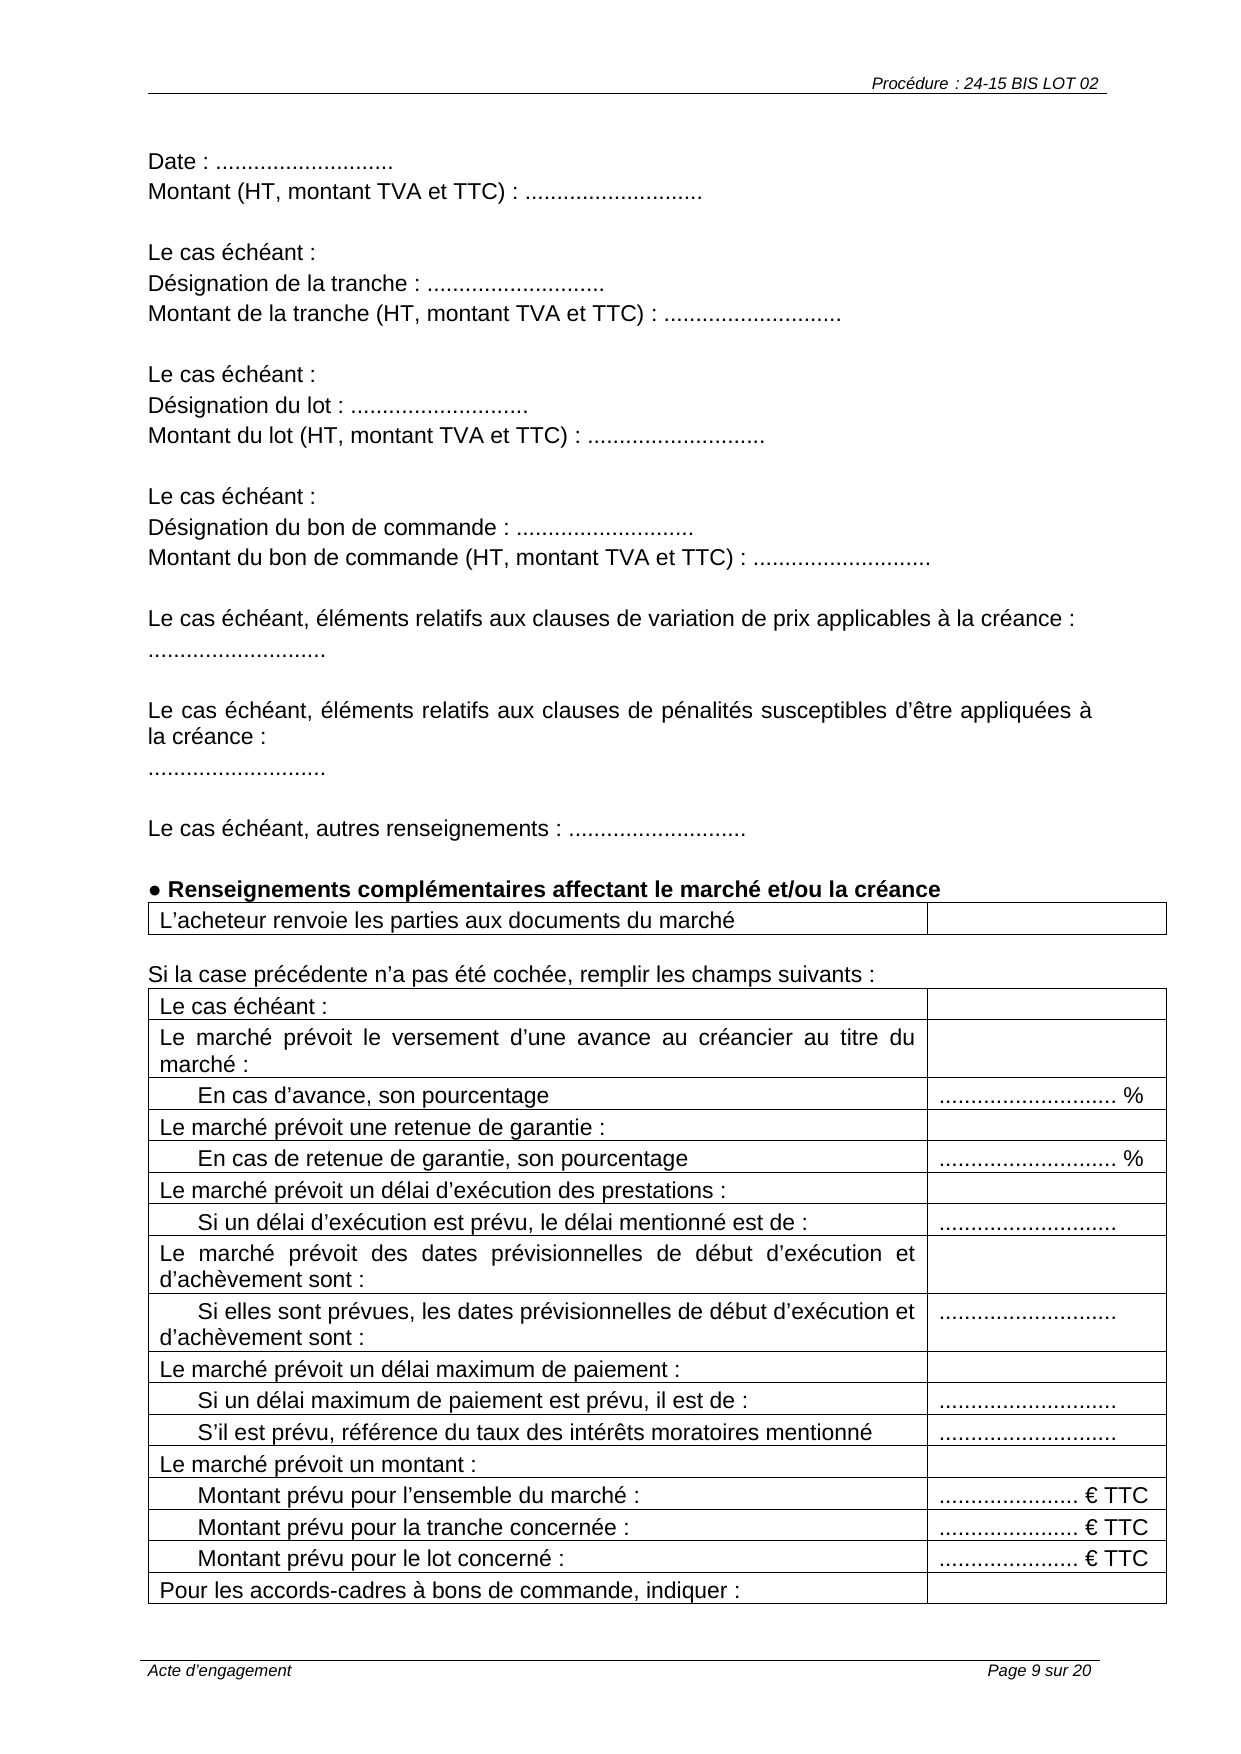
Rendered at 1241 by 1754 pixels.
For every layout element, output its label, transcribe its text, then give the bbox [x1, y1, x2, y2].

table_cell [928, 1020, 1166, 1077]
table_cell Le marché prévoit le versement d’une avance au créancier au titre du marché : [149, 1020, 927, 1077]
table_cell Le marché prévoit une retenue de garantie : [149, 1110, 927, 1140]
text Le cas échéant : [148, 239, 1093, 266]
table_cell ............................ [928, 1204, 1166, 1235]
table_cell ...................... € TTC [928, 1478, 1166, 1508]
text Montant du bon de commande (HT, montant TVA et TTC) : ............................ [148, 544, 1093, 571]
table_cell ............................ % [928, 1141, 1166, 1172]
text Le cas échéant, éléments relatifs aux clauses de pénalités susceptibles d’être appliquées à la créance : [148, 697, 1093, 750]
table_cell Le marché prévoit un montant : [149, 1446, 927, 1477]
text Si la case précédente n’a pas été cochée, remplir les champs suivants : [148, 961, 1093, 988]
table_cell ...................... € TTC [928, 1510, 1166, 1540]
text Désignation de la tranche : ............................ [148, 270, 1093, 296]
table_header L’acheteur renvoie les parties aux documents du marché [149, 903, 927, 934]
table_cell ...................... € TTC [928, 1541, 1166, 1572]
text Désignation du lot : ............................ [148, 392, 1093, 418]
table_cell [928, 1352, 1166, 1382]
text Le cas échéant, éléments relatifs aux clauses de variation de prix applicables à la créance : [148, 605, 1093, 632]
text ● Renseignements complémentaires affectant le marché et/ou la créance [148, 876, 1093, 902]
text Montant (HT, montant TVA et TTC) : ............................ [148, 178, 1093, 204]
table_cell Le marché prévoit un délai d’exécution des prestations : [149, 1173, 927, 1203]
table_cell S’il est prévu, référence du taux des intérêts moratoires mentionné [149, 1415, 927, 1445]
table_cell Si un délai d’exécution est prévu, le délai mentionné est de : [149, 1204, 927, 1235]
text ............................ [148, 754, 1093, 780]
table_cell Si un délai maximum de paiement est prévu, il est de : [149, 1383, 927, 1414]
table_cell ............................ [928, 1383, 1166, 1414]
table_cell [928, 1110, 1166, 1140]
table_cell En cas d’avance, son pourcentage [149, 1078, 927, 1109]
table_cell ............................ % [928, 1078, 1166, 1109]
text ............................ [148, 636, 1093, 662]
table_header [928, 903, 1166, 934]
table_cell Si elles sont prévues, les dates prévisionnelles de début d’exécution et d’achèvement sont : [149, 1294, 927, 1351]
text Désignation du bon de commande : ............................ [148, 514, 1093, 540]
text Montant du lot (HT, montant TVA et TTC) : ............................ [148, 422, 1093, 449]
text Le cas échéant, autres renseignements : ............................ [148, 815, 1093, 841]
table_cell Pour les accords-cadres à bons de commande, indiquer : [149, 1573, 927, 1603]
table_cell Le marché prévoit des dates prévisionnelles de début d’exécution et d’achèvement sont : [149, 1236, 927, 1293]
table_cell [928, 1173, 1166, 1203]
text Montant de la tranche (HT, montant TVA et TTC) : ............................ [148, 300, 1093, 327]
table_cell Le marché prévoit un délai maximum de paiement : [149, 1352, 927, 1382]
table_header Le cas échéant : [149, 989, 927, 1019]
table_cell Montant prévu pour le lot concerné : [149, 1541, 927, 1572]
text Le cas échéant : [148, 483, 1093, 510]
table_cell En cas de retenue de garantie, son pourcentage [149, 1141, 927, 1172]
table_cell Montant prévu pour la tranche concernée : [149, 1510, 927, 1540]
table_cell ............................ [928, 1294, 1166, 1351]
table_cell [928, 1446, 1166, 1477]
table_header [928, 989, 1166, 1019]
table_cell Montant prévu pour l’ensemble du marché : [149, 1478, 927, 1508]
table_cell [928, 1573, 1166, 1603]
text Date : ............................ [148, 148, 1093, 174]
text Le cas échéant : [148, 361, 1093, 388]
table_cell [928, 1236, 1166, 1293]
table_cell ............................ [928, 1415, 1166, 1445]
